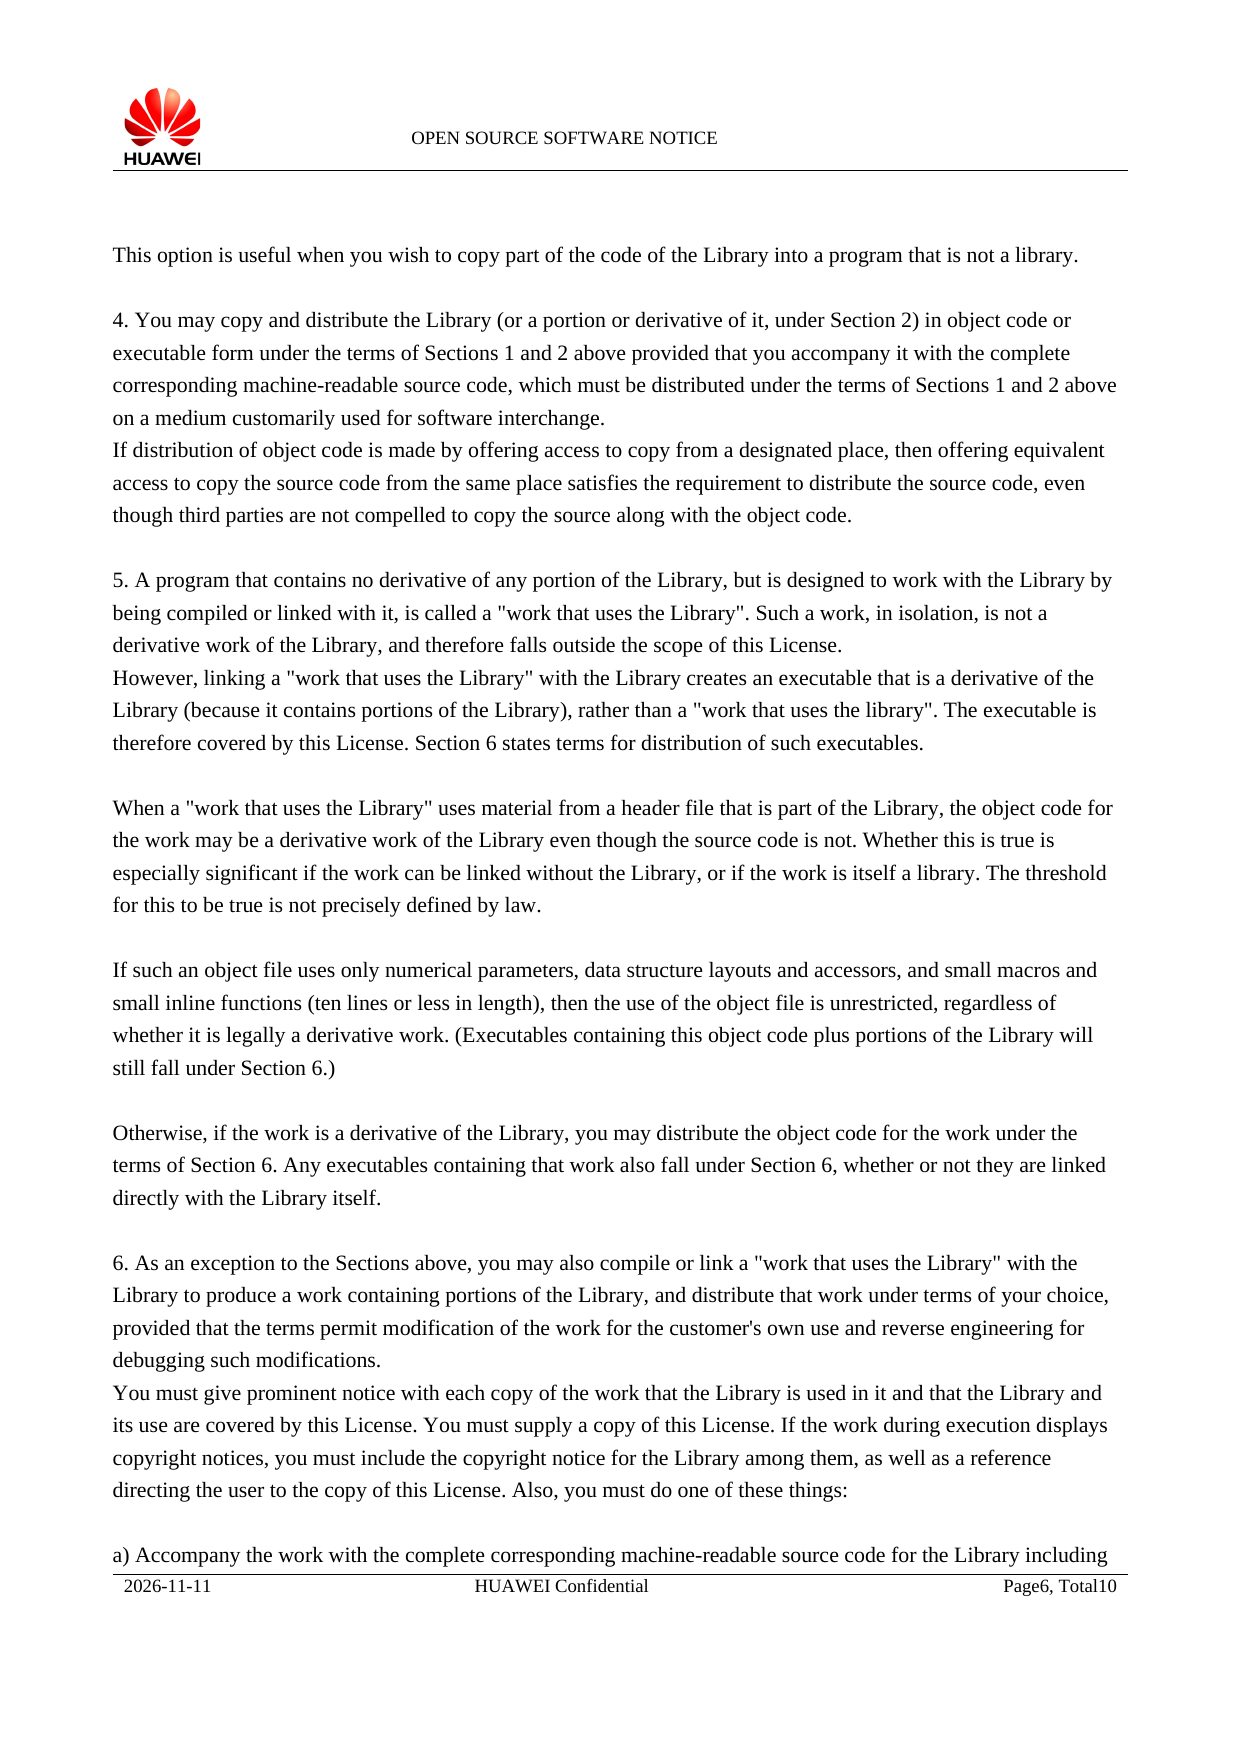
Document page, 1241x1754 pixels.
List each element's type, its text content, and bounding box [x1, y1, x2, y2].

picture [124, 88, 201, 165]
